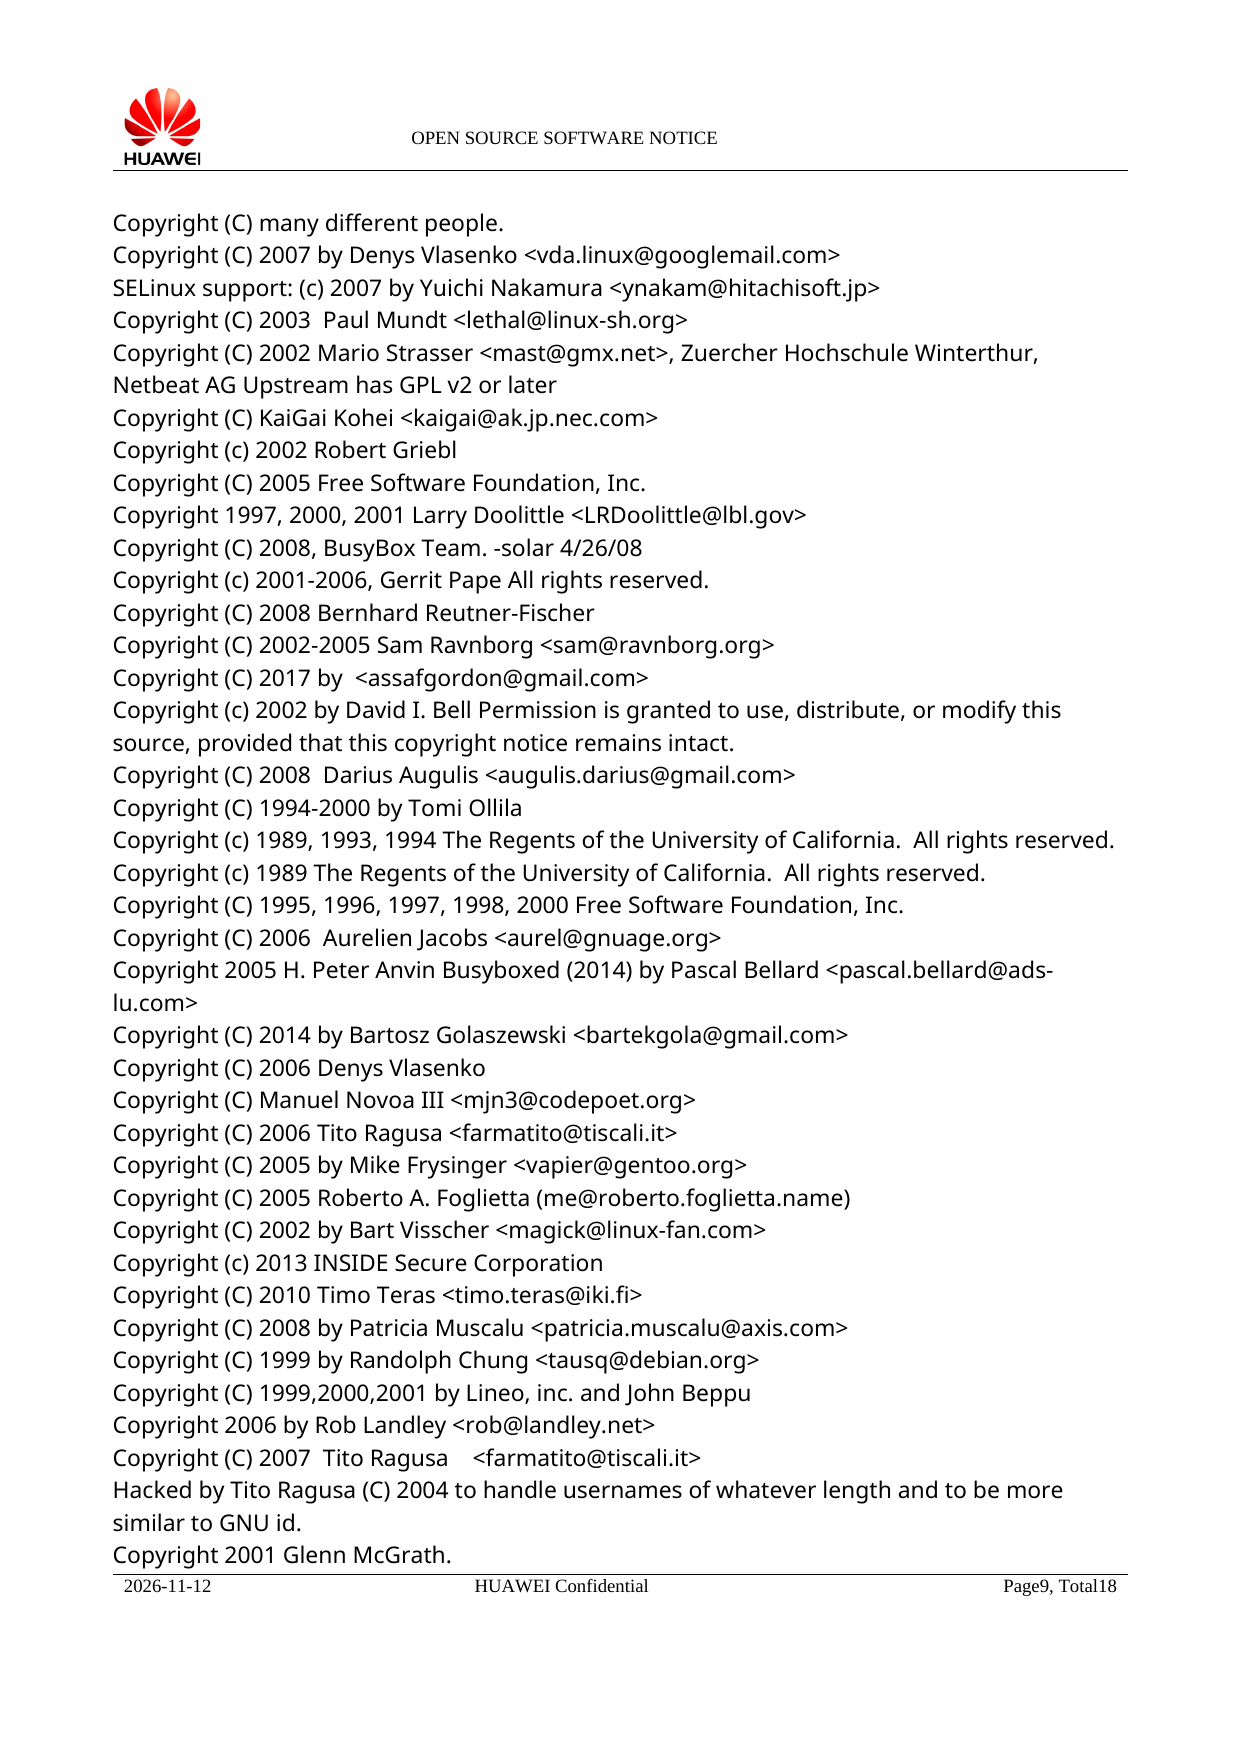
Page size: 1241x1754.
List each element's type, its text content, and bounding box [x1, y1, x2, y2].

picture [124, 88, 201, 165]
